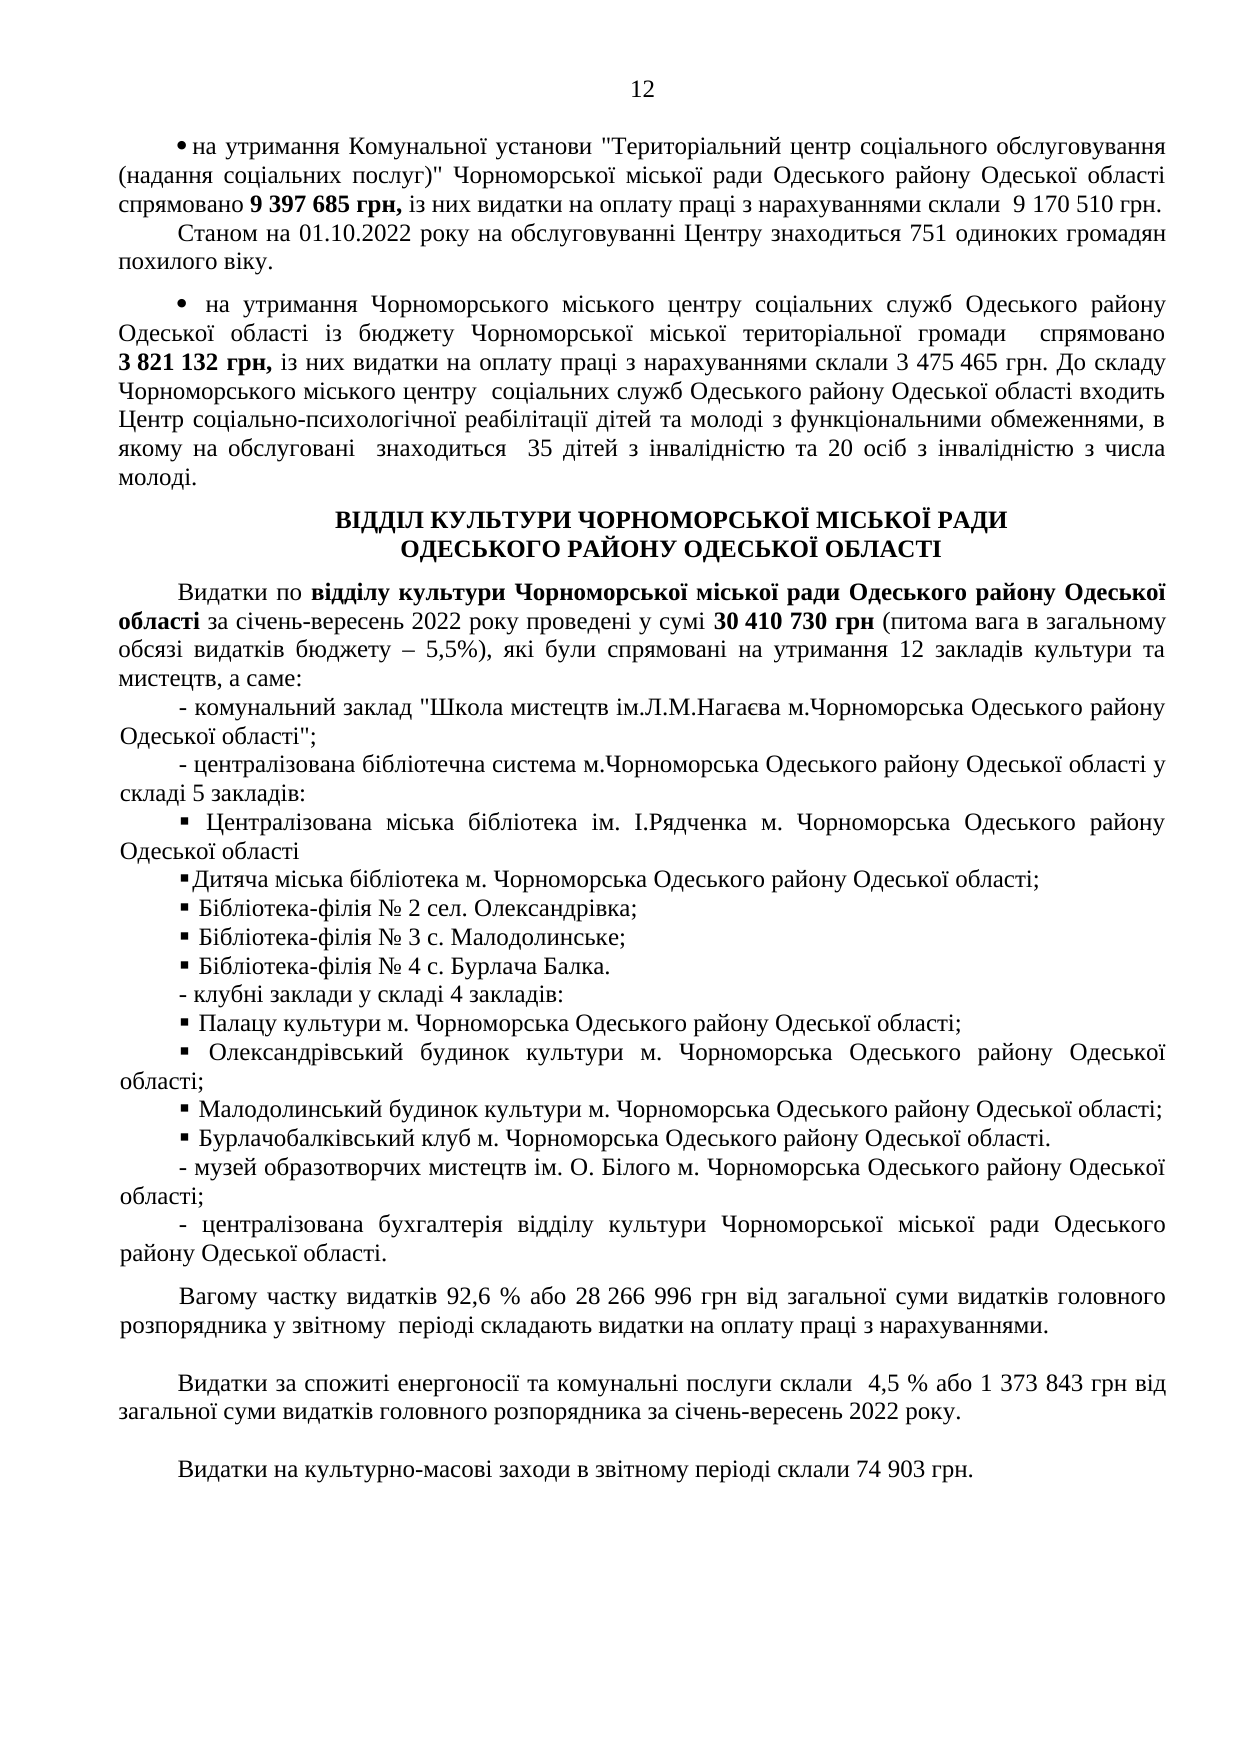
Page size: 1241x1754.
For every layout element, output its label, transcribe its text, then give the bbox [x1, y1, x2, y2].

list Станом на 01.10.2022 року на обслуговуванні Центру знаходиться 751 одиноких громадян похилого віку. [118, 218, 1167, 275]
list на утримання Комунальної установи "Територіальний центр соціального обслуговування (надання соціальних послуг)" Чорноморської міської ради Одеського району Одеської області спрямовано 9 397 685 грн, із них видатки на оплату праці з нарахуваннями склали 9 170 510 грн. [118, 131, 1167, 218]
list Палацу культури м. Чорноморська Одеського району Одеської області; [119, 1008, 1167, 1037]
text - музей образотворчих мистецтв ім. О. Білого м. Чорноморська Одеського району Одеської області; [119, 1152, 1167, 1209]
text - централізована бібліотечна система м.Чорноморська Одеського району Одеської області у складі 5 закладів: [119, 749, 1167, 807]
list Дитяча міська бібліотека м. Чорноморська Одеського району Одеської області; [119, 864, 1167, 893]
list Малодолинський будинок культури м. Чорноморська Одеського району Одеської області; [119, 1094, 1167, 1123]
list Олександрівський будинок культури м. Чорноморська Одеського району Одеської області; [119, 1037, 1167, 1094]
list Бурлачобалківський клуб м. Чорноморська Одеського району Одеської області. [119, 1123, 1167, 1152]
list Бібліотека-філія № 4 с. Бурлача Балка. [119, 951, 1167, 979]
text - комунальний заклад "Школа мистецтв ім.Л.М.Нагаєва м.Чорноморська Одеського району Одеської області"; [119, 692, 1167, 749]
text - централізована бухгалтерія відділу культури Чорноморської міської ради Одеського району Одеської області. [119, 1209, 1167, 1267]
text Вагому частку видатків 92,6 % або 28 266 996 грн від загальної суми видатків головного розпорядника у звітному періоді складають видатки на оплату праці з нарахуваннями. [119, 1281, 1167, 1339]
list на утримання Чорноморського міського центру соціальних служб Одеського району Одеської області із бюджету Чорноморської міської територіальної громади спрямовано 3 821 132 грн, із них видатки на оплату праці з нарахуваннями склали 3 475 465 грн. До складу Чорноморського міського центру соціальних служб Одеського району Одеської області входить Центр соціально-психологічної реабілітації дітей та молоді з функціональними обмеженнями, в якому на обслуговані знаходиться 35 дітей з інвалідністю та 20 осіб з інвалідністю з числа молоді. [118, 289, 1167, 491]
text Видатки на культурно-масові заходи в звітному періоді склали 74 903 грн. [118, 1454, 1167, 1483]
text - клубні заклади у складі 4 закладів: [119, 979, 1167, 1008]
text Видатки по відділу культури Чорноморської міської ради Одеського району Одеської області за січень-вересень 2022 року проведені у сумі 30 410 730 грн (питома вага в загальному обсязі видатків бюджету – 5,5%), які були спрямовані на утримання 12 закладів культури та мистецтв, а саме: [118, 577, 1167, 692]
text ОДЕСЬКОГО РАЙОНУ ОДЕСЬКОЇ ОБЛАСТІ [119, 534, 1164, 563]
text Видатки за спожиті енергоносії та комунальні послуги склали 4,5 % або 1 373 843 грн від загальної суми видатків головного розпорядника за січень-вересень 2022 року. [118, 1368, 1167, 1425]
list Бібліотека-філія № 2 сел. Олександрівка; [119, 893, 1167, 922]
list Бібліотека-філія № 3 с. Малодолинське; [119, 922, 1167, 951]
list Централізована міська бібліотека ім. І.Рядченка м. Чорноморська Одеського району Одеської області [119, 807, 1167, 864]
text ВІДДІЛ КУЛЬТУРИ ЧОРНОМОРСЬКОЇ МІСЬКОЇ РАДИ [119, 505, 1164, 534]
